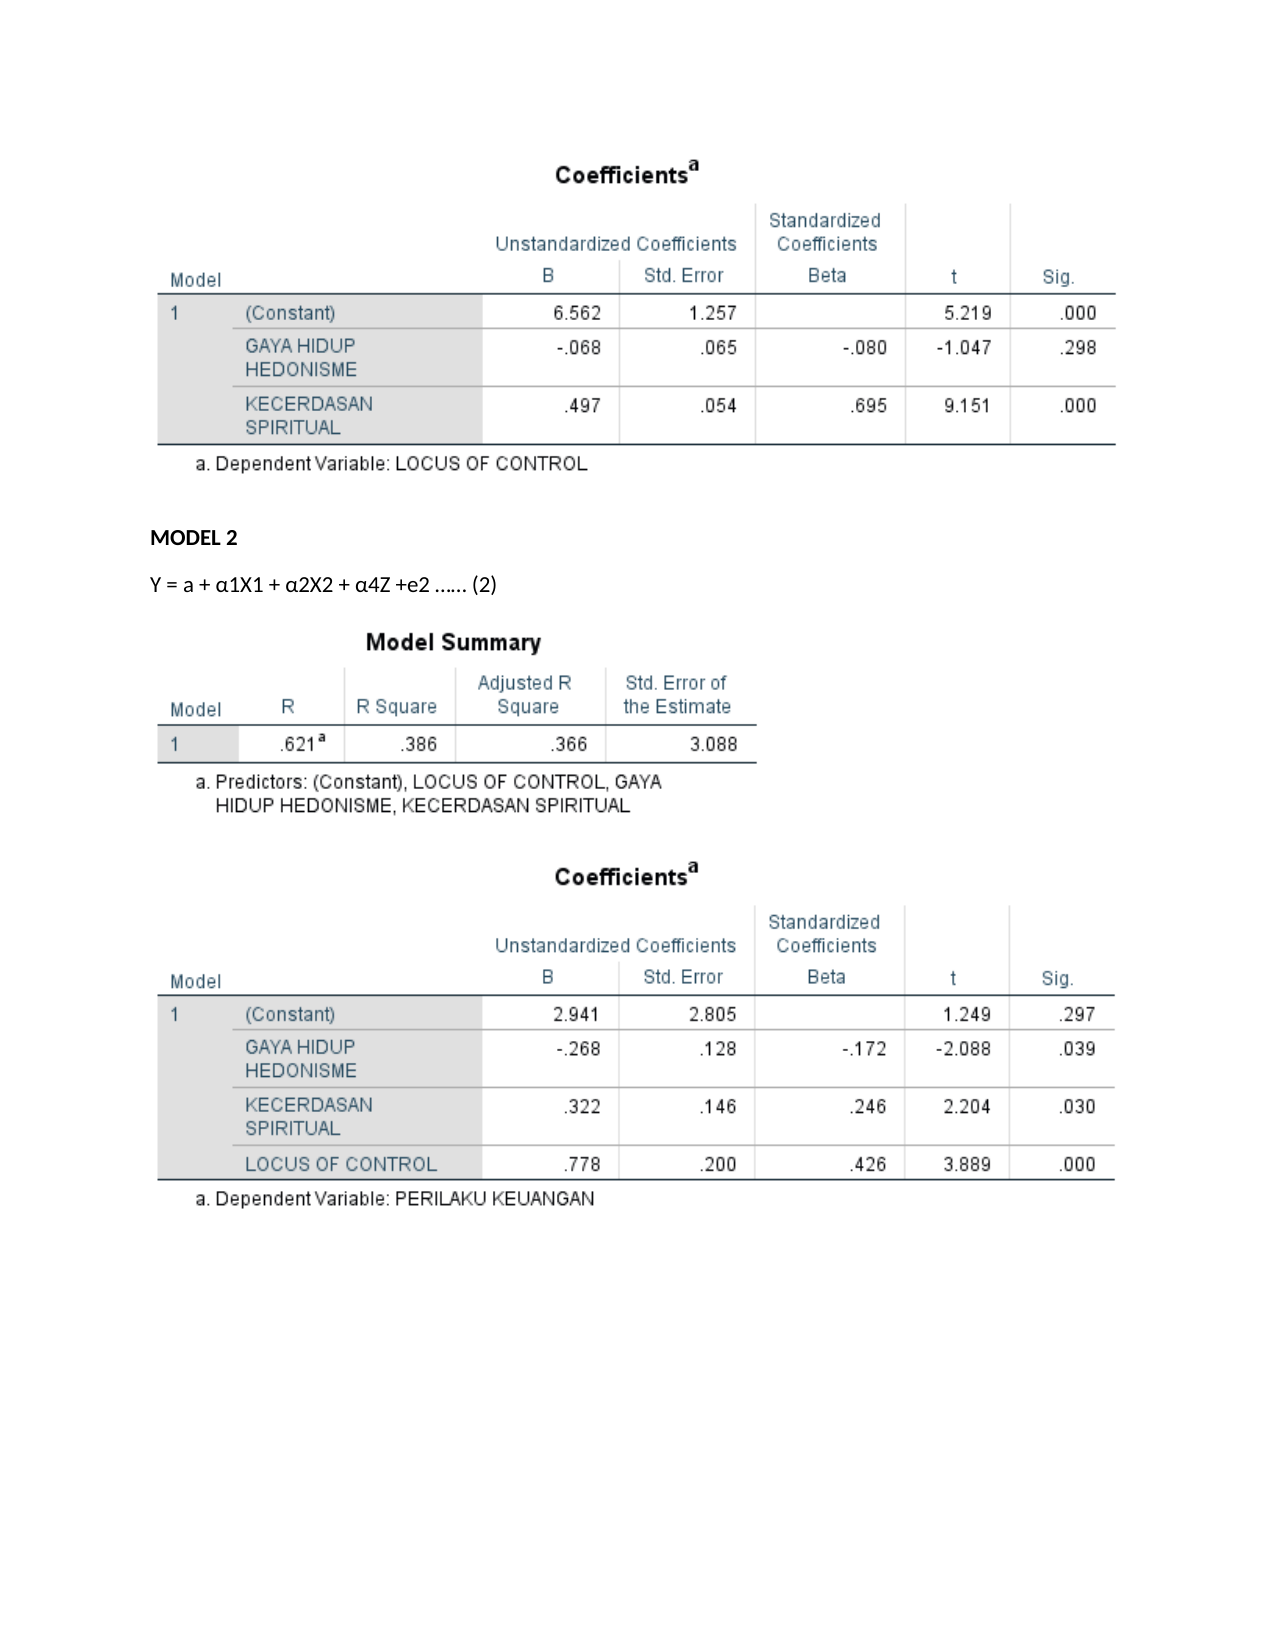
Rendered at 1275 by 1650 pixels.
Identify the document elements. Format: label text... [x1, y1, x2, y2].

picture [150, 851, 1125, 1226]
picture [150, 616, 768, 833]
text Y = a + α1X1 + α2X2 + α4Z +e2 …… (2) [150, 570, 1125, 598]
text MODEL 2 [150, 491, 1125, 551]
picture [150, 150, 1127, 491]
